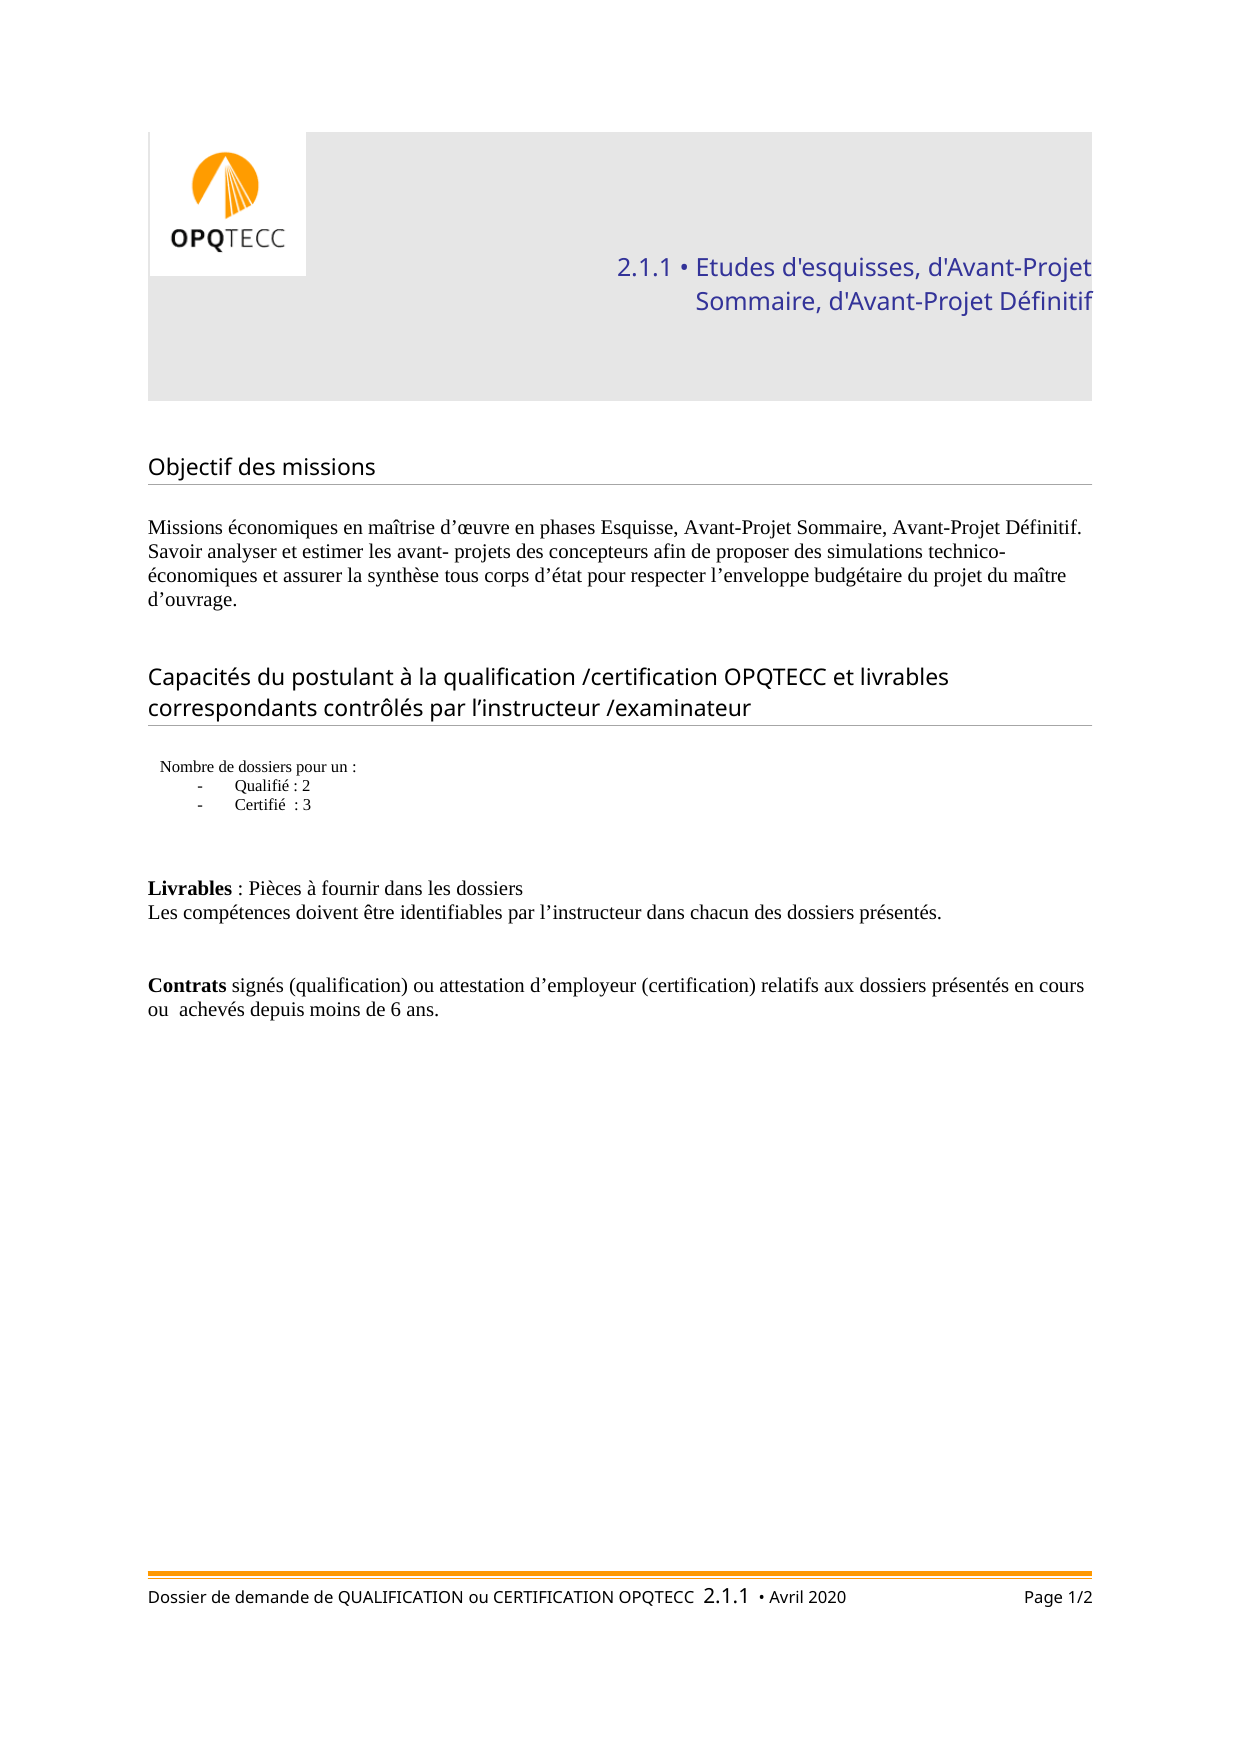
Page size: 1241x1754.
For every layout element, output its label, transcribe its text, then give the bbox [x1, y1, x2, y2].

subtitle Objectif des missions [148, 450, 1092, 484]
text Savoir analyser et estimer les avant- projets des concepteurs afin de proposer des simulations technico-économiques et assurer la synthèse tous corps d’état pour respecter l’enveloppe budgétaire du projet du maître d’ouvrage. [148, 539, 1092, 611]
list Certifié : 3 [197, 795, 1092, 814]
subtitle Capacités du postulant à la qualification /certification OPQTECC et livrables correspondants contrôlés par l’instructeur /examinateur [148, 660, 1092, 725]
text Les compétences doivent être identifiables par l’instructeur dans chacun des dossiers présentés. [148, 900, 1092, 924]
text Missions économiques en maîtrise d’œuvre en phases Esquisse, Avant-Projet Sommaire, Avant-Projet Définitif. [148, 515, 1092, 539]
text Contrats signés (qualification) ou attestation d’employeur (certification) relatifs aux dossiers présentés en cours ou achevés depuis moins de 6 ans. [148, 972, 1092, 1021]
subtitle 2.1.1 • Etudes d'esquisses, d'Avant-Projet Sommaire, d'Avant-Projet Définitif [148, 132, 1092, 317]
text Livrables : Pièces à fournir dans les dossiers [148, 876, 1092, 900]
picture [150, 131, 306, 276]
text Nombre de dossiers pour un : [159, 756, 1092, 776]
list Qualifié : 2 [197, 776, 1092, 795]
